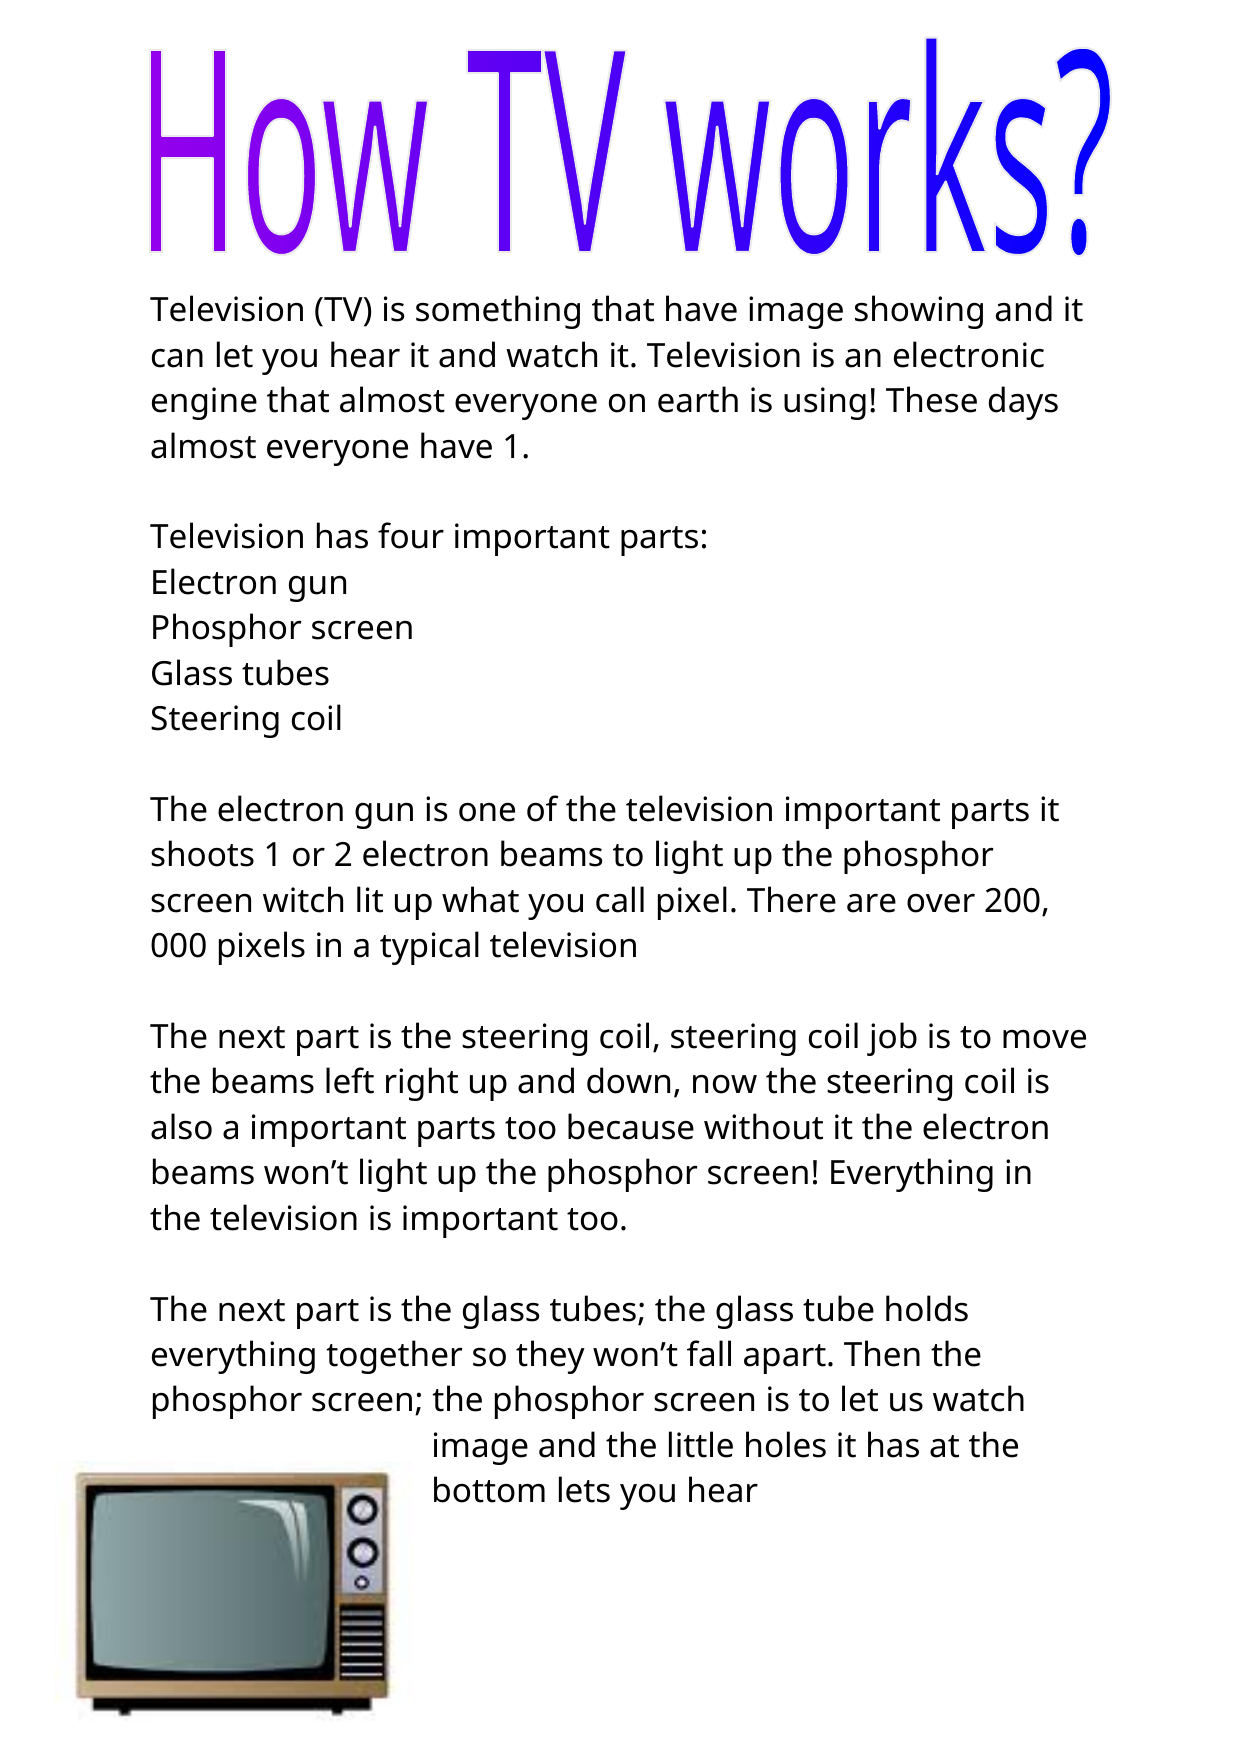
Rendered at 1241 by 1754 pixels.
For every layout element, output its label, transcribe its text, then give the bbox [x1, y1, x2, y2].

text Electron gun [150, 559, 1090, 604]
text Steering coil [150, 695, 1090, 740]
text The electron gun is one of the television important parts it shoots 1 or 2 electron beams to light up the phosphor screen witch lit up what you call pixel. There are over 200, 000 pixels in a typical television [150, 786, 1090, 967]
text The next part is the steering coil, steering coil job is to move the beams left right up and down, now the steering coil is also a important parts too because without it the electron beams won’t light up the phosphor screen! Everything in the television is important too. [150, 1013, 1090, 1240]
text Phosphor screen [150, 604, 1090, 649]
picture [54, 1461, 413, 1729]
text The next part is the glass tubes; the glass tube holds everything together so they won’t fall apart. Then the phosphor screen; the phosphor screen is to let us watch image and the little holes it has at the bottom lets you hear [150, 1285, 1090, 1512]
text Television (TV) is something that have image showing and it can let you hear it and watch it. Television is an electronic engine that almost everyone on earth is using! These days almost everyone have 1. [150, 241, 1090, 468]
text Glass tubes [150, 649, 1090, 695]
text Television has four important parts: [150, 513, 1090, 559]
